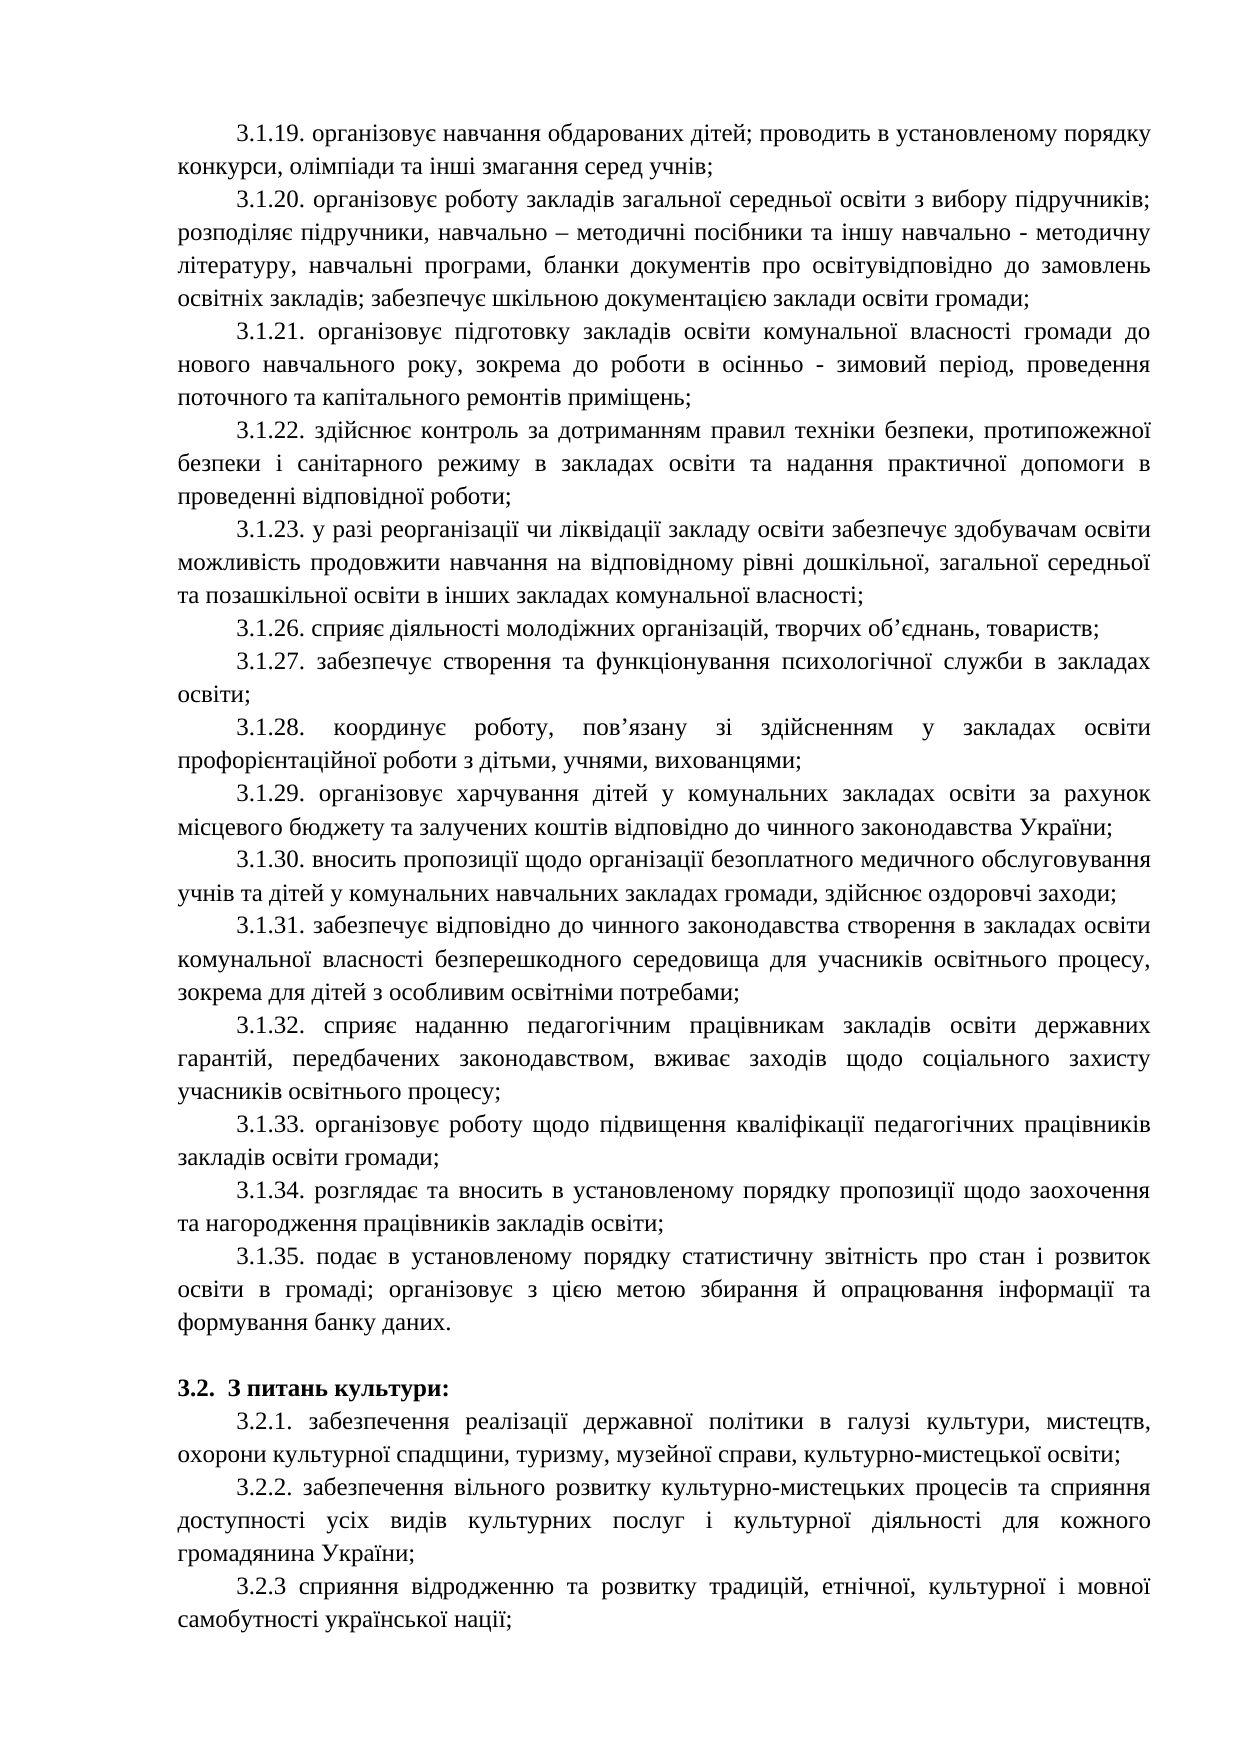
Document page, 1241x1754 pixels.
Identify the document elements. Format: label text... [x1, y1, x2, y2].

text 3.1.28. координує роботу, пов’язану зі здійсненням у закладах освіти профорієнтаційної роботи з дітьми, учнями, вихованцями; [177, 712, 1152, 774]
text 3.2.2. забезпечення вільного розвитку культурно-мистецьких процесів та сприяння доступності усіх видів культурних послуг і культурної діяльності для кожного громадянина України; [177, 1472, 1152, 1567]
text 3.1.33. організовує роботу щодо підвищення кваліфікації педагогічних працівників закладів освіти громади; [177, 1109, 1152, 1171]
text 3.1.31. забезпечує відповідно до чинного законодавства створення в закладах освіти комунальної власності безперешкодного середовища для учасників освітнього процесу, зокрема для дітей з особливим освітніми потребами; [177, 911, 1152, 1005]
text 3.1.32. сприяє наданню педагогічним працівникам закладів освіти державних гарантій, передбачених законодавством, вживає заходів щодо соціального захисту учасників освітнього процесу; [177, 1010, 1152, 1104]
text 3.1.30. вносить пропозиції щодо організації безоплатного медичного обслуговування учнів та дітей у комунальних навчальних закладах громади, здійснює оздоровчі заходи; [177, 844, 1152, 906]
text 3.2. З питань культури: [177, 1373, 1152, 1402]
text 3.2.1. забезпечення реалізації державної політики в галузі культури, мистецтв, охорони культурної спадщини, туризму, музейної справи, культурно-мистецької освіти; [177, 1406, 1152, 1468]
text 3.1.23. у разі реорганізації чи ліквідації закладу освіти забезпечує здобувачам освіти можливість продовжити навчання на відповідному рівні дошкільної, загальної середньої та позашкільної освіти в інших закладах комунальної власності; [177, 514, 1152, 609]
text 3.2.3 сприяння відродженню та розвитку традицій, етнічної, культурної і мовної самобутності української нації; [177, 1571, 1152, 1633]
text 3.1.27. забезпечує створення та функціонування психологічної служби в закладах освіти; [177, 646, 1152, 708]
text 3.1.19. організовує навчання обдарованих дітей; проводить в установленому порядку конкурси, олімпіади та інші змагання серед учнів; [177, 118, 1152, 180]
text 3.1.35. подає в установленому порядку статистичну звітність про стан і розвиток освіти в громаді; організовує з цією метою збирання й опрацювання інформації та формування банку даних. [177, 1241, 1152, 1336]
text 3.1.21. організовує підготовку закладів освіти комунальної власності громади до нового навчального року, зокрема до роботи в осінньо - зимовий період, проведення поточного та капітального ремонтів приміщень; [177, 316, 1152, 411]
text 3.1.29. організовує харчування дітей у комунальних закладах освіти за рахунок місцевого бюджету та залучених коштів відповідно до чинного законодавства України; [177, 778, 1152, 840]
text 3.1.34. розглядає та вносить в установленому порядку пропозиції щодо заохочення та нагородження працівників закладів освіти; [177, 1175, 1152, 1237]
text 3.1.20. організовує роботу закладів загальної середньої освіти з вибору підручників; розподіляє підручники, навчально – методичні посібники та іншу навчально - методичну літературу, навчальні програми, бланки документів про освітувідповідно до замовлень освітніх закладів; забезпечує шкільною документацією заклади освіти громади; [177, 184, 1152, 312]
text 3.1.26. сприяє діяльності молодіжних організацій, творчих об’єднань, товариств; [177, 613, 1152, 642]
text 3.1.22. здійснює контроль за дотриманням правил техніки безпеки, протипожежної безпеки і санітарного режиму в закладах освіти та надання практичної допомоги в проведенні відповідної роботи; [177, 415, 1152, 510]
